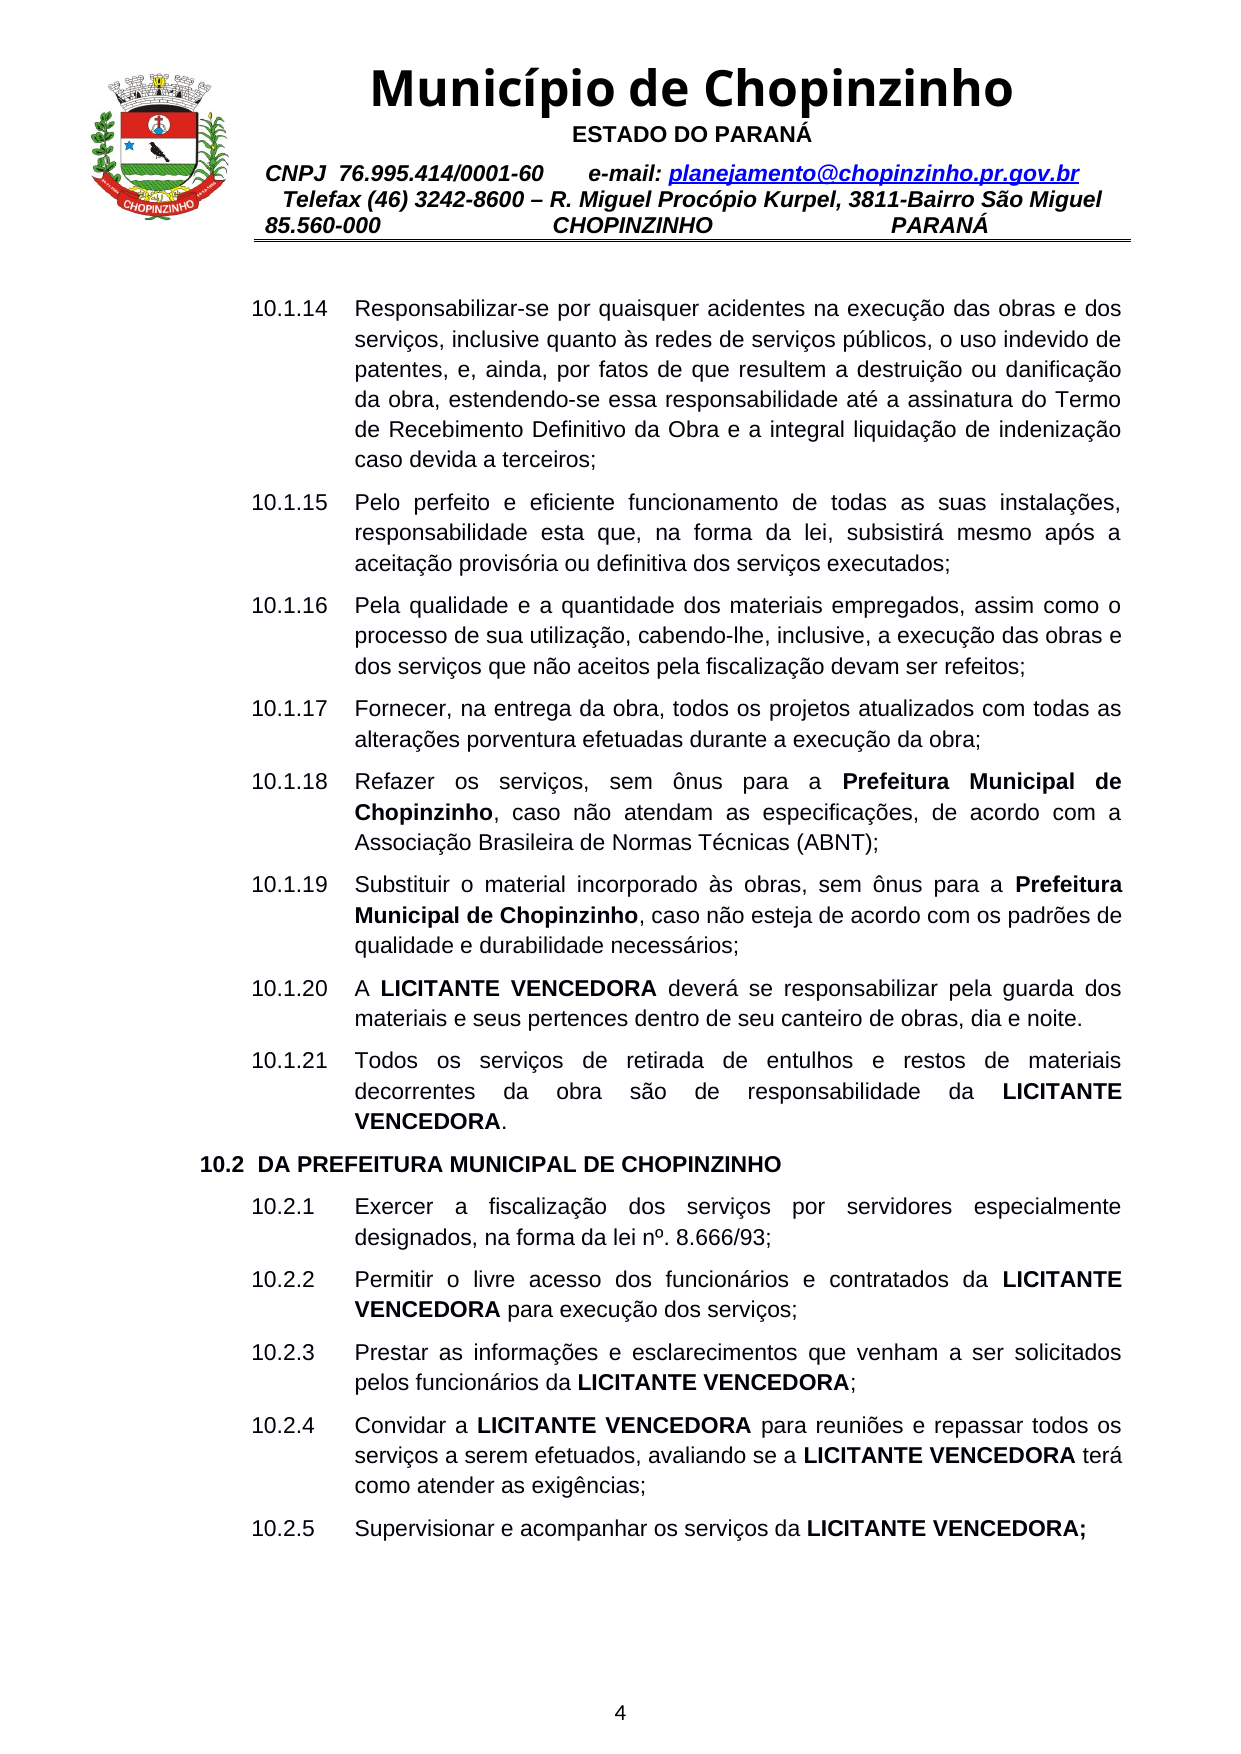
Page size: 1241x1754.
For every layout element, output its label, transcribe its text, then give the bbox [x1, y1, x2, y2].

list DA PREFEITURA MUNICIPAL DE CHOPINZINHO [199, 1151, 1122, 1177]
list Refazer os serviços, sem ônus para a Prefeitura Municipal de Chopinzinho, caso não atendam as especificações, de acordo com a Associação Brasileira de Normas Técnicas (ABNT); [251, 768, 1122, 855]
list Permitir o livre acesso dos funcionários e contratados da LICITANTE VENCEDORA para execução dos serviços; [251, 1266, 1122, 1323]
list Pelo perfeito e eficiente funcionamento de todas as suas instalações, responsabilidade esta que, na forma da lei, subsistirá mesmo após a aceitação provisória ou definitiva dos serviços executados; [251, 489, 1122, 576]
list Substituir o material incorporado às obras, sem ônus para a Prefeitura Municipal de Chopinzinho, caso não esteja de acordo com os padrões de qualidade e durabilidade necessários; [251, 871, 1122, 958]
list Todos os serviços de retirada de entulhos e restos de materiais decorrentes da obra são de responsabilidade da LICITANTE VENCEDORA. [251, 1047, 1122, 1134]
list Prestar as informações e esclarecimentos que venham a ser solicitados pelos funcionários da LICITANTE VENCEDORA; [251, 1339, 1122, 1396]
list A LICITANTE VENCEDORA deverá se responsabilizar pela guarda dos materiais e seus pertences dentro de seu canteiro de obras, dia e noite. [251, 974, 1122, 1031]
list Pela qualidade e a quantidade dos materiais empregados, assim como o processo de sua utilização, cabendo-lhe, inclusive, a execução das obras e dos serviços que não aceitos pela fiscalização devam ser refeitos; [251, 592, 1122, 679]
picture [80, 69, 231, 221]
list Responsabilizar-se por quaisquer acidentes na execução das obras e dos serviços, inclusive quanto às redes de serviços públicos, o uso indevido de patentes, e, ainda, por fatos de que resultem a destruição ou danificação da obra, estendendo-se essa responsabilidade até a assinatura do Termo de Recebimento Definitivo da Obra e a integral liquidação de indenização caso devida a terceiros; [251, 295, 1122, 473]
list Supervisionar e acompanhar os serviços da LICITANTE VENCEDORA; [251, 1515, 1122, 1541]
list Convidar a LICITANTE VENCEDORA para reuniões e repassar todos os serviços a serem efetuados, avaliando se a LICITANTE VENCEDORA terá como atender as exigências; [251, 1412, 1122, 1499]
list Exercer a fiscalização dos serviços por servidores especialmente designados, na forma da lei nº. 8.666/93; [251, 1193, 1122, 1250]
list Fornecer, na entrega da obra, todos os projetos atualizados com todas as alterações porventura efetuadas durante a execução da obra; [251, 695, 1122, 752]
